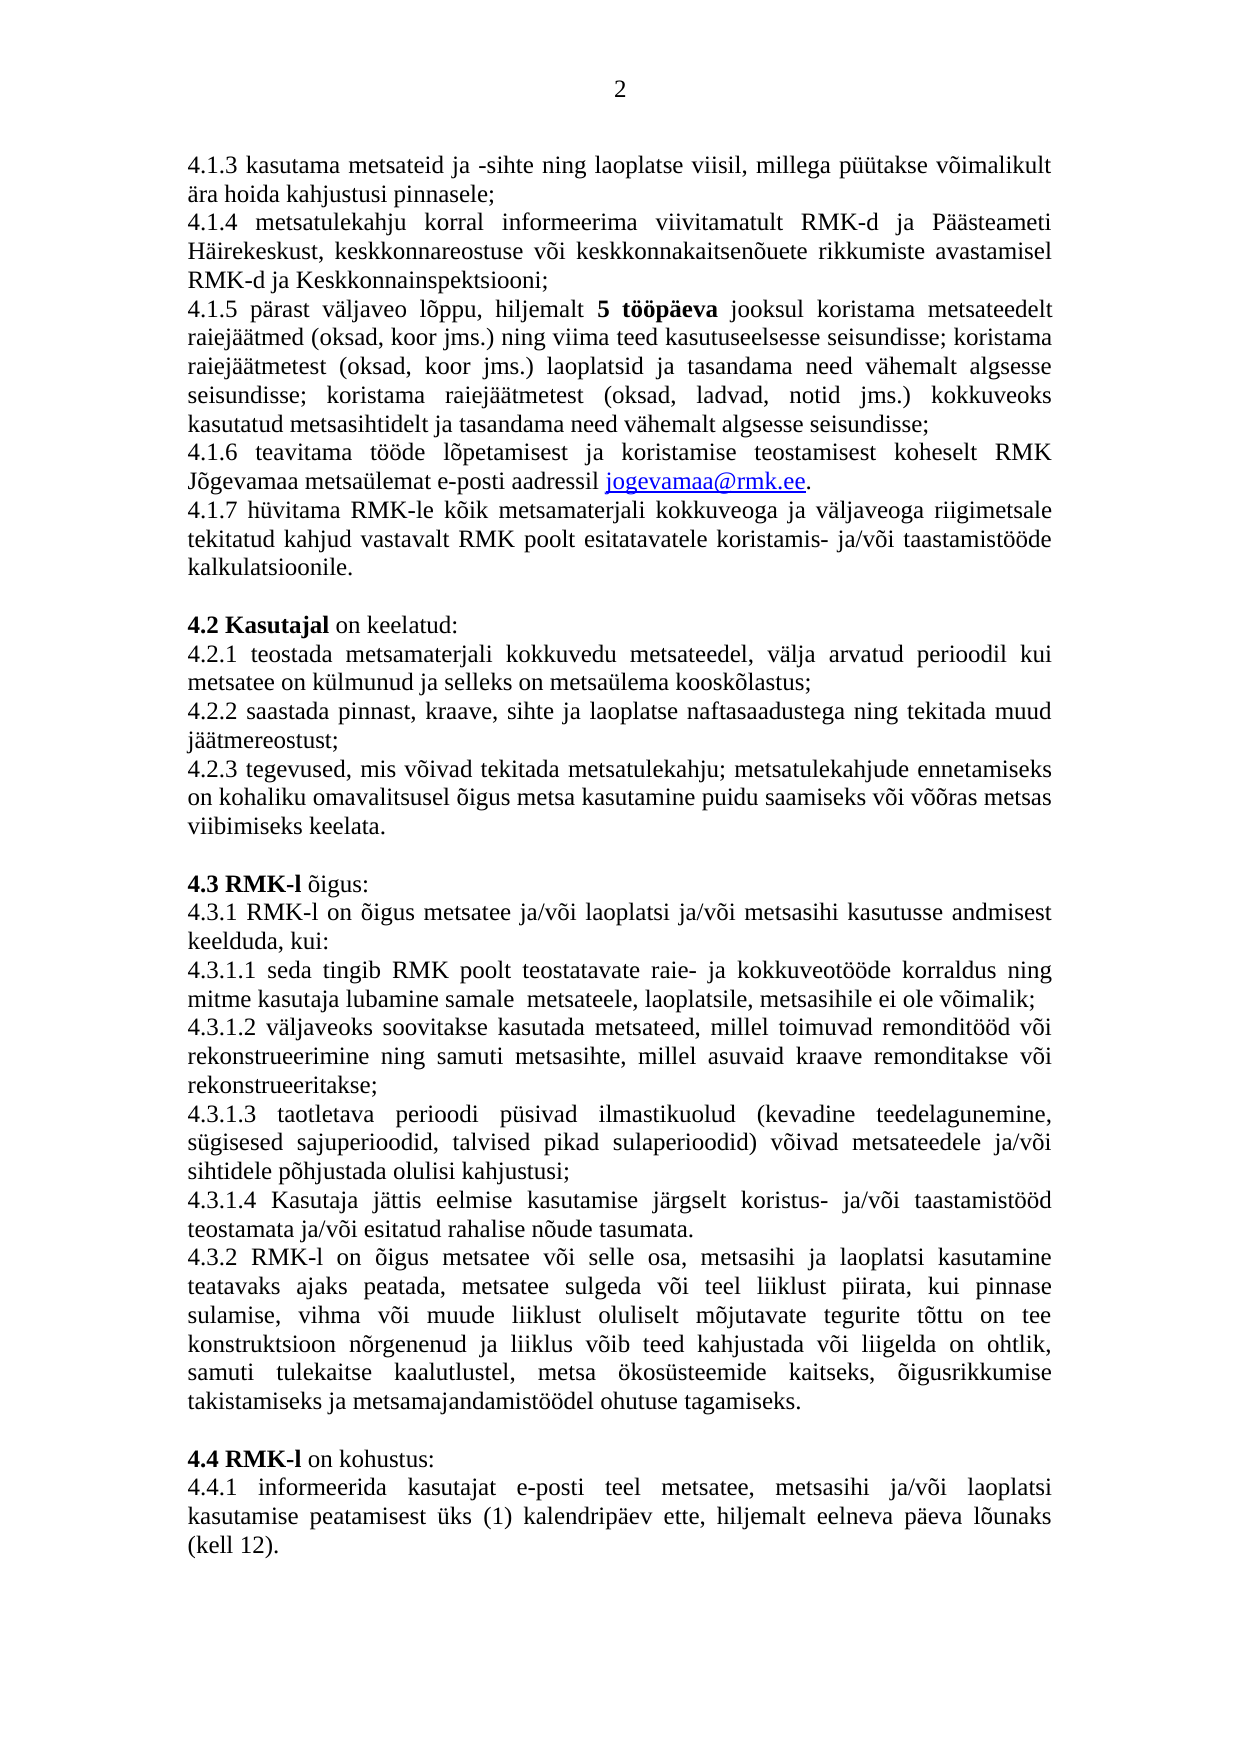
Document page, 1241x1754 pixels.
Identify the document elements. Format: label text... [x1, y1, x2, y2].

text 4.1.5 pärast väljaveo lõppu, hiljemalt 5 tööpäeva jooksul koristama metsateedelt raiejäätmed (oksad, koor jms.) ning viima teed kasutuseelsesse seisundisse; koristama raiejäätmetest (oksad, koor jms.) laoplatsid ja tasandama need vähemalt algsesse seisundisse; koristama raiejäätmetest (oksad, ladvad, notid jms.) kokkuveoks kasutatud metsasihtidelt ja tasandama need vähemalt algsesse seisundisse; [187, 294, 1053, 437]
text 4.2 Kasutajal on keelatud: [187, 610, 1053, 639]
text 4.3.2 RMK-l on õigus metsatee või selle osa, metsasihi ja laoplatsi kasutamine teatavaks ajaks peatada, metsatee sulgeda või teel liiklust piirata, kui pinnase sulamise, vihma või muude liiklust oluliselt mõjutavate tegurite tõttu on tee konstruktsioon nõrgenenud ja liiklus võib teed kahjustada või liigelda on ohtlik, samuti tulekaitse kaalutlustel, metsa ökosüsteemide kaitseks, õigusrikkumise takistamiseks ja metsamajandamistöödel ohutuse tagamiseks. [187, 1242, 1053, 1415]
text 4.3.1 RMK-l on õigus metsatee ja/või laoplatsi ja/või metsasihi kasutusse andmisest keelduda, kui: [187, 897, 1053, 955]
text 4.1.6 teavitama tööde lõpetamisest ja koristamise teostamisest koheselt RMK Jõgevamaa metsaülemat e-posti aadressil jogevamaa@rmk.ee. [187, 437, 1053, 495]
text 4.3.1.4 Kasutaja jättis eelmise kasutamise järgselt koristus- ja/või taastamistööd teostamata ja/või esitatud rahalise nõude tasumata. [187, 1185, 1053, 1242]
text 4.4 RMK-l on kohustus: [187, 1444, 1053, 1472]
text 4.4.1 informeerida kasutajat e-posti teel metsatee, metsasihi ja/või laoplatsi kasutamise peatamisest üks (1) kalendripäev ette, hiljemalt eelneva päeva lõunaks (kell 12). [187, 1472, 1053, 1559]
text 4.1.3 kasutama metsateid ja -sihte ning laoplatse viisil, millega püütakse võimalikult ära hoida kahjustusi pinnasele; [187, 150, 1053, 207]
text 4.2.3 tegevused, mis võivad tekitada metsatulekahju; metsatulekahjude ennetamiseks on kohaliku omavalitsusel õigus metsa kasutamine puidu saamiseks või võõras metsas viibimiseks keelata. [187, 754, 1053, 840]
text 4.1.4 metsatulekahju korral informeerima viivitamatult RMK-d ja Päästeameti Häirekeskust, keskkonnareostuse või keskkonnakaitsenõuete rikkumiste avastamisel RMK-d ja Keskkonnainspektsiooni; [187, 207, 1053, 294]
text 4.1.7 hüvitama RMK-le kõik metsamaterjali kokkuveoga ja väljaveoga riigimetsale tekitatud kahjud vastavalt RMK poolt esitatavatele koristamis- ja/või taastamistööde kalkulatsioonile. [187, 495, 1053, 581]
text 4.2.1 teostada metsamaterjali kokkuvedu metsateedel, välja arvatud perioodil kui metsatee on külmunud ja selleks on metsaülema kooskõlastus; [187, 639, 1053, 696]
text 4.3.1.3 taotletava perioodi püsivad ilmastikuolud (kevadine teedelagunemine, sügisesed sajuperioodid, talvised pikad sulaperioodid) võivad metsateedele ja/või sihtidele põhjustada olulisi kahjustusi; [187, 1099, 1053, 1185]
text 4.3.1.2 väljaveoks soovitakse kasutada metsateed, millel toimuvad remonditööd või rekonstrueerimine ning samuti metsasihte, millel asuvaid kraave remonditakse või rekonstrueeritakse; [187, 1012, 1053, 1099]
text 4.3 RMK-l õigus: [187, 869, 1053, 897]
text 4.2.2 saastada pinnast, kraave, sihte ja laoplatse naftasaadustega ning tekitada muud jäätmereostust; [187, 696, 1053, 754]
text 4.3.1.1 seda tingib RMK poolt teostatavate raie- ja kokkuveotööde korraldus ning mitme kasutaja lubamine samale metsateele, laoplatsile, metsasihile ei ole võimalik; [187, 955, 1053, 1012]
